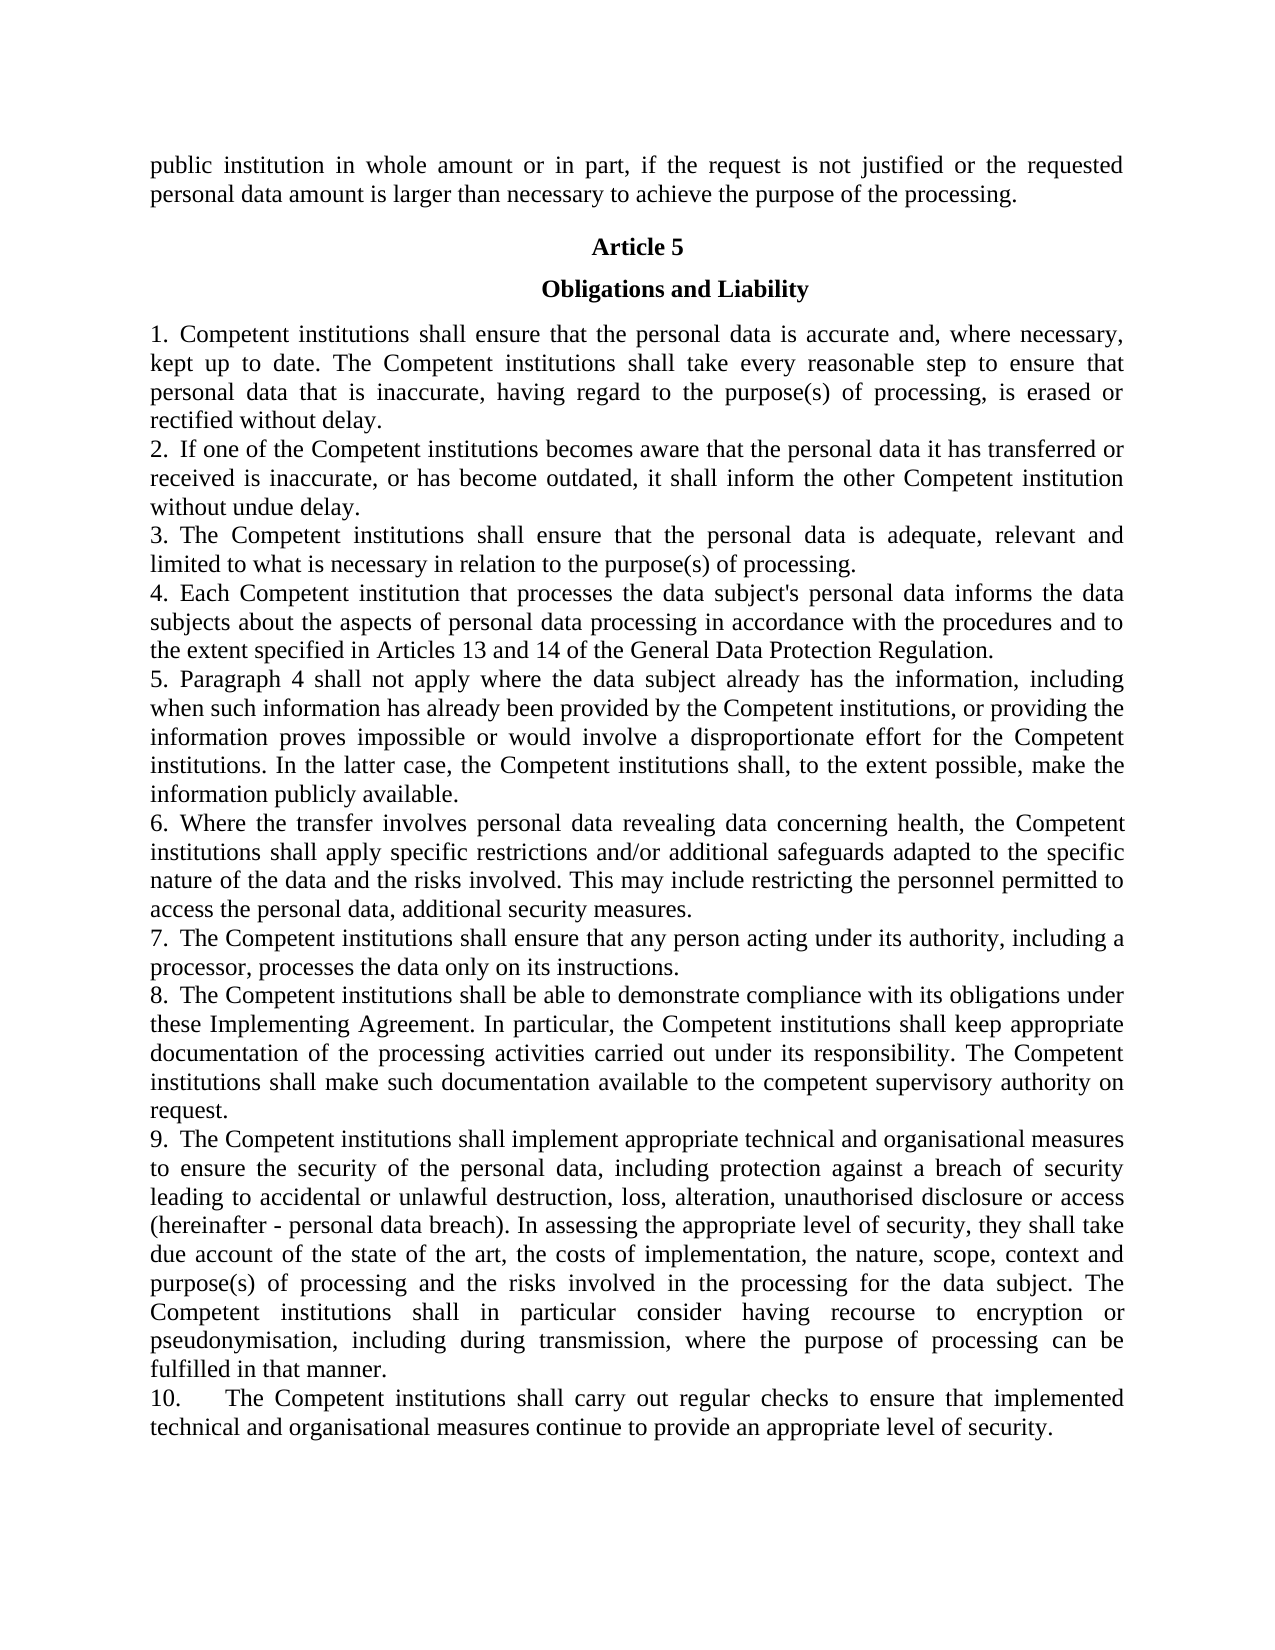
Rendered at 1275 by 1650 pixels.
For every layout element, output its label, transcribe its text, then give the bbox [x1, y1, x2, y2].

list The Competent institutions shall ensure that the personal data is adequate, relevant and limited to what is necessary in relation to the purpose(s) of processing. [150, 520, 1125, 578]
list The Competent institutions shall be able to demonstrate compliance with its obligations under these Implementing Agreement. In particular, the Competent institutions shall keep appropriate documentation of the processing activities carried out under its responsibility. The Competent institutions shall make such documentation available to the competent supervisory authority on request. [150, 980, 1125, 1124]
list The Competent institutions shall carry out regular checks to ensure that implemented technical and organisational measures continue to provide an appropriate level of security. [150, 1383, 1125, 1440]
list Each Competent institution that processes the data subject's personal data informs the data subjects about the aspects of personal data processing in accordance with the procedures and to the extent specified in Articles 13 and 14 of the General Data Protection Regulation. [150, 578, 1125, 664]
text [150, 150, 1125, 207]
list Where the transfer involves personal data revealing data concerning health, the Competent institutions shall apply specific restrictions and/or additional safeguards adapted to the specific nature of the data and the risks involved. This may include restricting the personnel permitted to access the personal data, additional security measures. [150, 808, 1125, 923]
list The Competent institutions shall ensure that any person acting under its authority, including a processor, processes the data only on its instructions. [150, 923, 1125, 980]
text Article 5 [150, 232, 1125, 261]
list Paragraph 4 shall not apply where the data subject already has the information, including when such information has already been provided by the Competent institutions, or providing the information proves impossible or would involve a disproportionate effort for the Competent institutions. In the latter case, the Competent institutions shall, to the extent possible, make the information publicly available. [150, 664, 1125, 808]
list Competent institutions shall ensure that the personal data is accurate and, where necessary, kept up to date. The Competent institutions shall take every reasonable step to ensure that personal data that is inaccurate, having regard to the purpose(s) of processing, is erased or rectified without delay. [150, 319, 1125, 434]
list The Competent institutions shall implement appropriate technical and organisational measures to ensure the security of the personal data, including protection against a breach of security leading to accidental or unlawful destruction, loss, alteration, unauthorised disclosure or access (hereinafter - personal data breach). In assessing the appropriate level of security, they shall take due account of the state of the art, the costs of implementation, the nature, scope, context and purpose(s) of processing and the risks involved in the processing for the data subject. The Competent institutions shall in particular consider having recourse to encryption or pseudonymisation, including during transmission, where the purpose of processing can be fulfilled in that manner. [150, 1124, 1125, 1383]
list If one of the Competent institutions becomes aware that the personal data it has transferred or received is inaccurate, or has become outdated, it shall inform the other Competent institution without undue delay. [150, 434, 1125, 520]
text Obligations and Liability [225, 274, 1125, 302]
